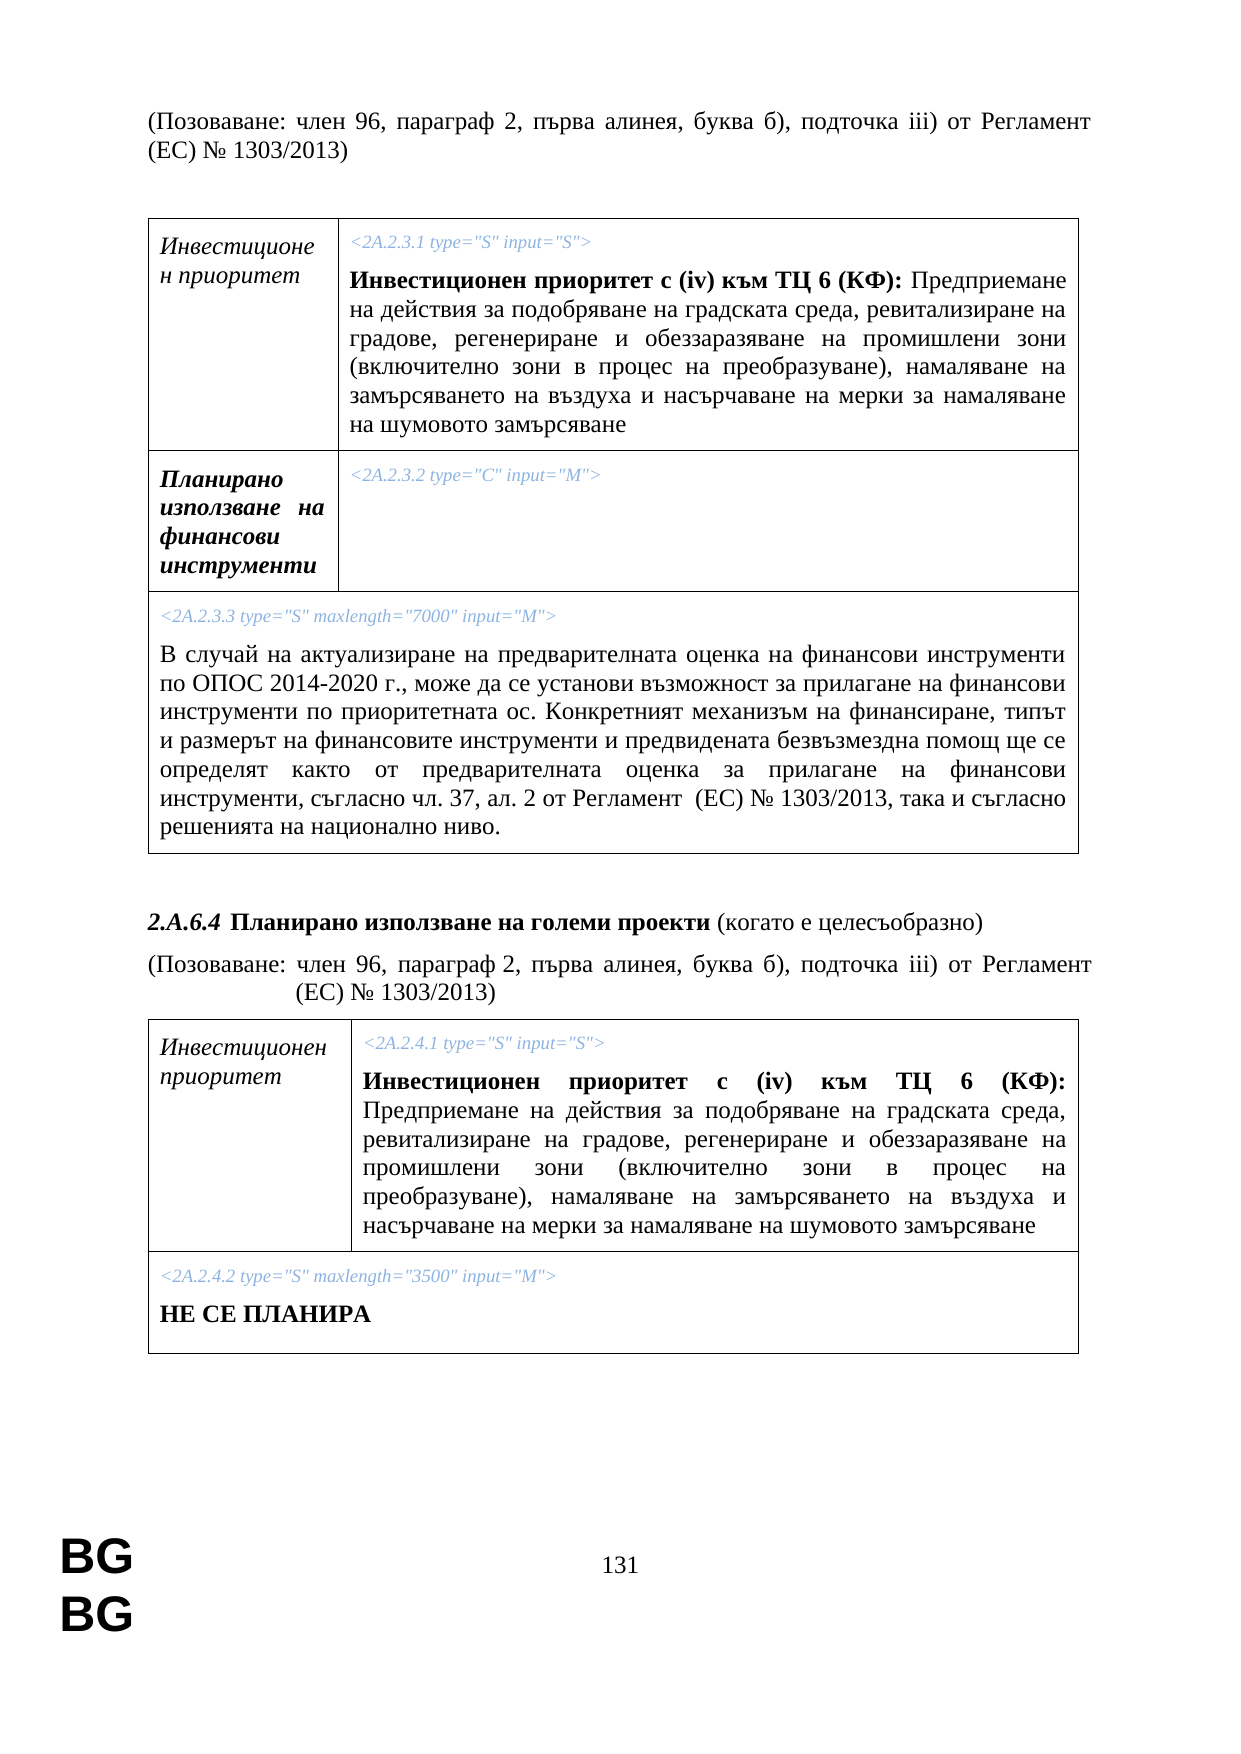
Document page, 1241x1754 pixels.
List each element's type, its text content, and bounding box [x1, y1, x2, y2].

table_header Инвестиционен приоритет [149, 1020, 351, 1251]
table_cell Планирано използване на финансови инструменти [149, 451, 338, 591]
table_cell <2A.2.4.2 type="S" maxlength="3500" input="M"> НЕ СЕ ПЛАНИРА [149, 1252, 1078, 1353]
table_header <2A.2.4.1 type="S" input="S"> Инвестиционен приоритет c (iv) към ТЦ 6 (КФ): Предприемане на действия за подобряване на градската среда, ревитализиране на градове, регенериране и обеззаразяване на промишлени зони (включително зони в процес на преобразуване), намаляване на замърсяването на въздуха и насърчаване на мерки за намаляване на шумовото замърсяване [352, 1020, 1078, 1251]
table_header <2A.2.3.1 type="S" input="S"> Инвестиционен приоритет c (iv) към ТЦ 6 (КФ): Предприемане на действия за подобряване на градската среда, ревитализиране на градове, регенериране и обеззаразяване на промишлени зони (включително зони в процес на преобразуване), намаляване на замърсяването на въздуха и насърчаване на мерки за намаляване на шумовото замърсяване [339, 219, 1078, 450]
table_header Инвестиционен приоритет [149, 219, 338, 450]
subtitle (Позоваване: член 96, параграф 2, първа алинея, буква б), подточка iii) от Регламент (EС) № 1303/2013) [148, 106, 1092, 164]
table_cell <2A.2.3.3 type="S" maxlength="7000" input="M"> В случай на актуализиране на предварителната оценка на финансови инструменти по ОПОС 2014-2020 г., може да се установи възможност за прилагане на финансови инструменти по приоритетната ос. Конкретният механизъм на финансиране, типът и размерът на финансовите инструменти и предвидената безвъзмездна помощ ще се определят както от предварителната оценка за прилагане на финансови инструменти, съгласно чл. 37, ал. 2 от Регламент (ЕС) № 1303/2013, така и съгласно решенията на национално ниво. [149, 592, 1078, 853]
table_cell <2A.2.3.2 type="C" input="M"> [339, 451, 1078, 591]
subtitle (Позоваване: член 96, параграф 2, първа алинея, буква б), подточка iii) от Регламент (EС) № 1303/2013) [148, 949, 1092, 1006]
text 2.A.6.4 Планирано използване на големи проекти (когато е целесъобразно) [148, 907, 1092, 936]
